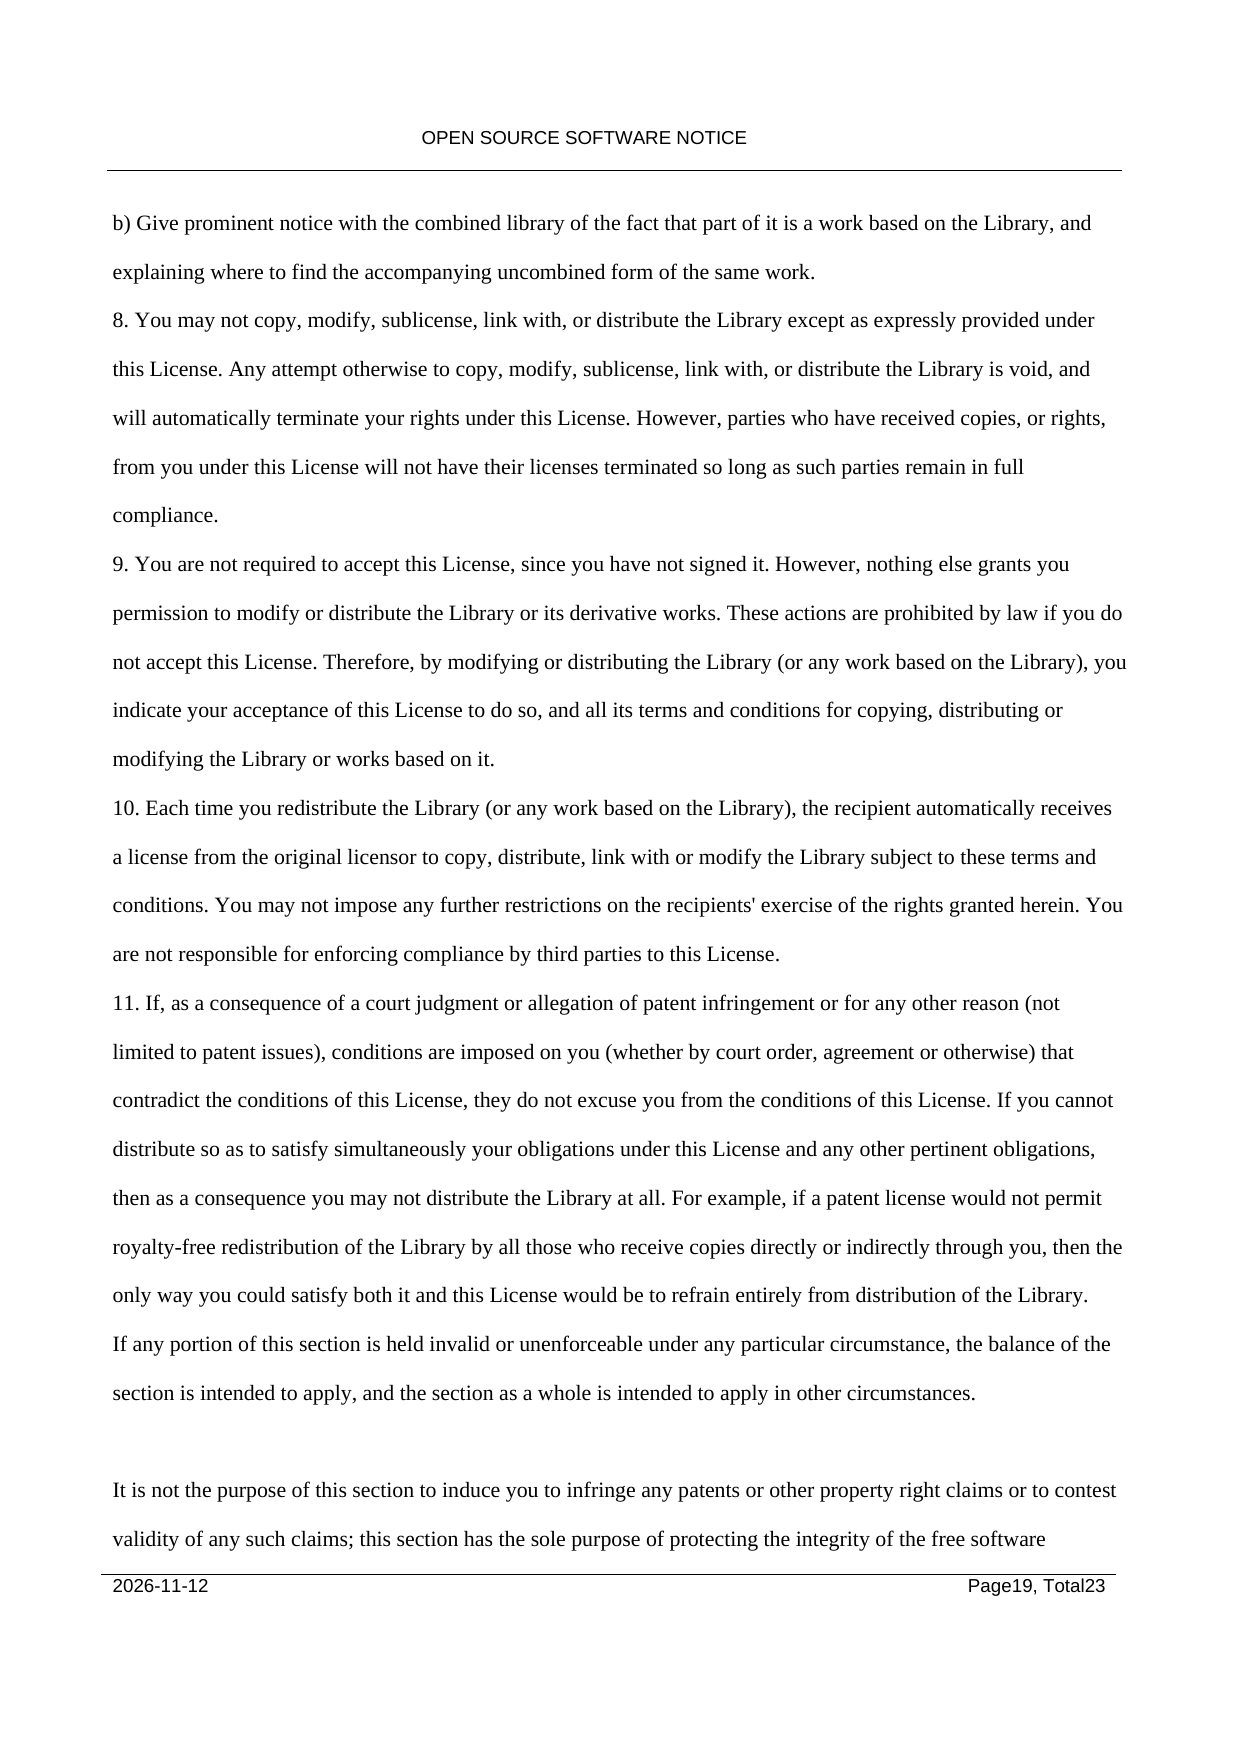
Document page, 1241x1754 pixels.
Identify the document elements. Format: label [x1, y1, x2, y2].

text [112, 206, 1128, 1555]
